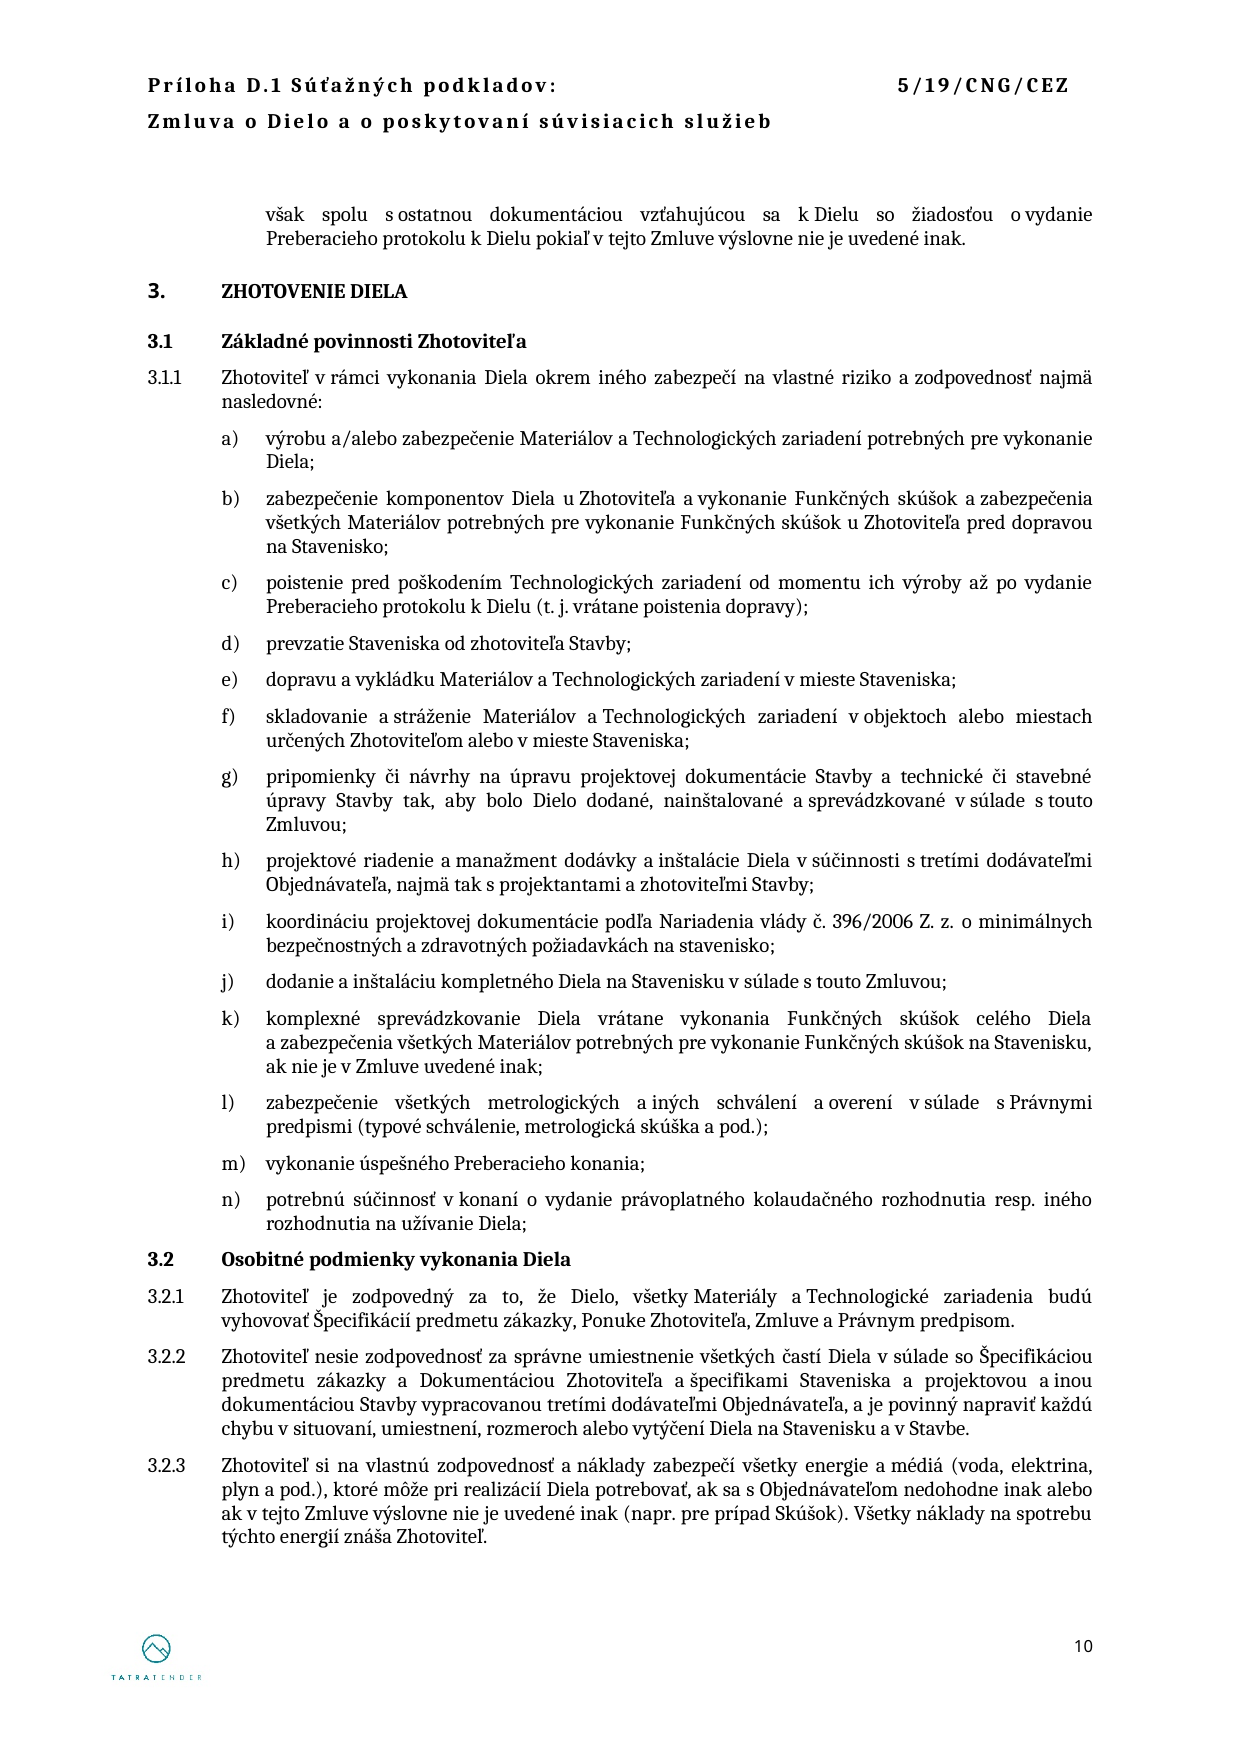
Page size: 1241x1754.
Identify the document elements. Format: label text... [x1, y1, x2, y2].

list výrobu a/alebo zabezpečenie Materiálov a Technologických zariadení potrebných pre vykonanie Diela; [221, 426, 1093, 474]
list komplexné sprevádzkovanie Diela vrátane vykonania Funkčných skúšok celého Diela a zabezpečenia všetkých Materiálov potrebných pre vykonanie Funkčných skúšok na Stavenisku, ak nie je v Zmluve uvedené inak; [221, 1006, 1093, 1078]
list Osobitné podmienky vykonania Diela [148, 1248, 1093, 1272]
list poistenie pred poškodením Technologických zariadení od momentu ich výroby až po vydanie Preberacieho protokolu k Dielu (t. j. vrátane poistenia dopravy); [221, 571, 1093, 619]
list zabezpečenie všetkých metrologických a iných schválení a overení v súlade s Právnymi predpismi (typové schválenie, metrologická skúška a pod.); [221, 1091, 1093, 1139]
list zabezpečenie komponentov Diela u Zhotoviteľa a vykonanie Funkčných skúšok a zabezpečenia všetkých Materiálov potrebných pre vykonanie Funkčných skúšok u Zhotoviteľa pred dopravou na Stavenisko; [221, 487, 1093, 558]
list Zhotoviteľ je zodpovedný za to, že Dielo, všetky Materiály a Technologické zariadenia budú vyhovovať Špecifikácií predmetu zákazky, Ponuke Zhotoviteľa, Zmluve a Právnym predpisom. [148, 1284, 1093, 1332]
list prevzatie Staveniska od zhotoviteľa Stavby; [221, 631, 1093, 655]
list Zhotoviteľ nesie zodpovednosť za správne umiestnenie všetkých častí Diela v súlade so Špecifikáciou predmetu zákazky a Dokumentáciou Zhotoviteľa a špecifikami Staveniska a projektovou a inou dokumentáciou Stavby vypracovanou tretími dodávateľmi Objednávateľa, a je povinný napraviť každú chybu v situovaní, umiestnení, rozmeroch alebo vytýčení Diela na Stavenisku a v Stavbe. [148, 1345, 1093, 1441]
list vykonanie úspešného Preberacieho konania; [221, 1151, 1093, 1175]
list Zhotoviteľ si na vlastnú zodpovednosť a náklady zabezpečí všetky energie a médiá (voda, elektrina, plyn a pod.), ktoré môže pri realizácií Diela potrebovať, ak sa s Objednávateľom nedohodne inak alebo ak v tejto Zmluve výslovne nie je uvedené inak (napr. pre prípad Skúšok). Všetky náklady na spotrebu týchto energií znáša Zhotoviteľ. [148, 1453, 1093, 1549]
list dopravu a vykládku Materiálov a Technologických zariadení v mieste Staveniska; [221, 668, 1093, 692]
list koordináciu projektovej dokumentácie podľa Nariadenia vlády č. 396/2006 Z. z. o minimálnych bezpečnostných a zdravotných požiadavkách na stavenisko; [221, 909, 1093, 957]
picture [90, 1610, 222, 1704]
list Základné povinnosti Zhotoviteľa [148, 329, 1093, 353]
list Zhotoviteľ v rámci vykonania Diela okrem iného zabezpečí na vlastné riziko a zodpovednosť najmä nasledovné: [148, 366, 1093, 414]
list pripomienky či návrhy na úpravu projektovej dokumentácie Stavby a technické či stavebné úpravy Stavby tak, aby bolo Dielo dodané, nainštalované a sprevádzkované v súlade s touto Zmluvou; [221, 765, 1093, 837]
list projektové riadenie a manažment dodávky a inštalácie Diela v súčinnosti s tretími dodávateľmi Objednávateľa, najmä tak s projektantami a zhotoviteľmi Stavby; [221, 849, 1093, 897]
list dodanie a inštaláciu kompletného Diela na Stavenisku v súlade s touto Zmluvou; [221, 970, 1093, 994]
list ZHOTOVENIE DIELA [148, 276, 1093, 304]
list skladovanie a stráženie Materiálov a Technologických zariadení v objektoch alebo miestach určených Zhotoviteľom alebo v mieste Staveniska; [221, 704, 1093, 752]
list potrebnú súčinnosť v konaní o vydanie právoplatného kolaudačného rozhodnutia resp. iného rozhodnutia na užívanie Diela; [221, 1188, 1093, 1236]
